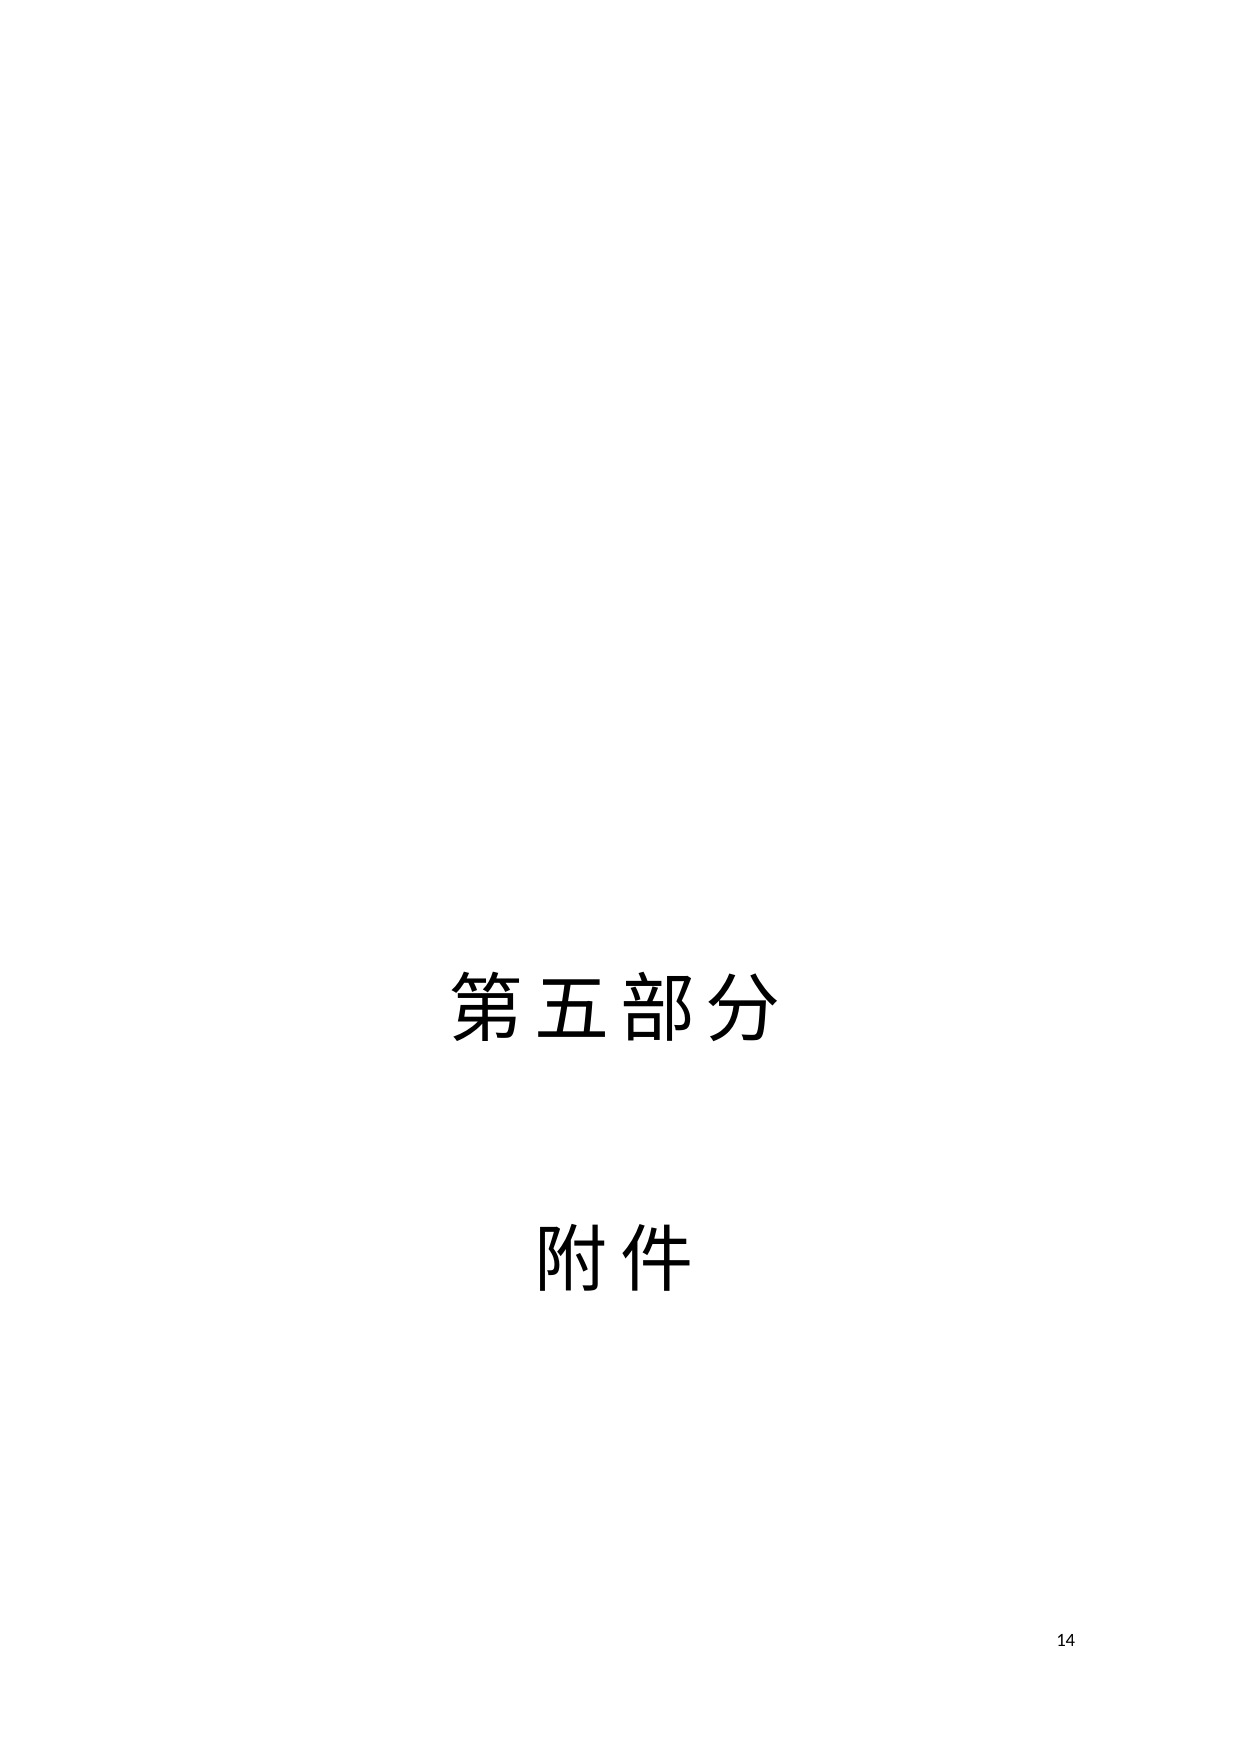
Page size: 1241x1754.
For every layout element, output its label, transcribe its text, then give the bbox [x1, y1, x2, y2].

text 附件 [169, 1191, 1071, 1316]
text 第五部分 [169, 940, 1071, 1065]
